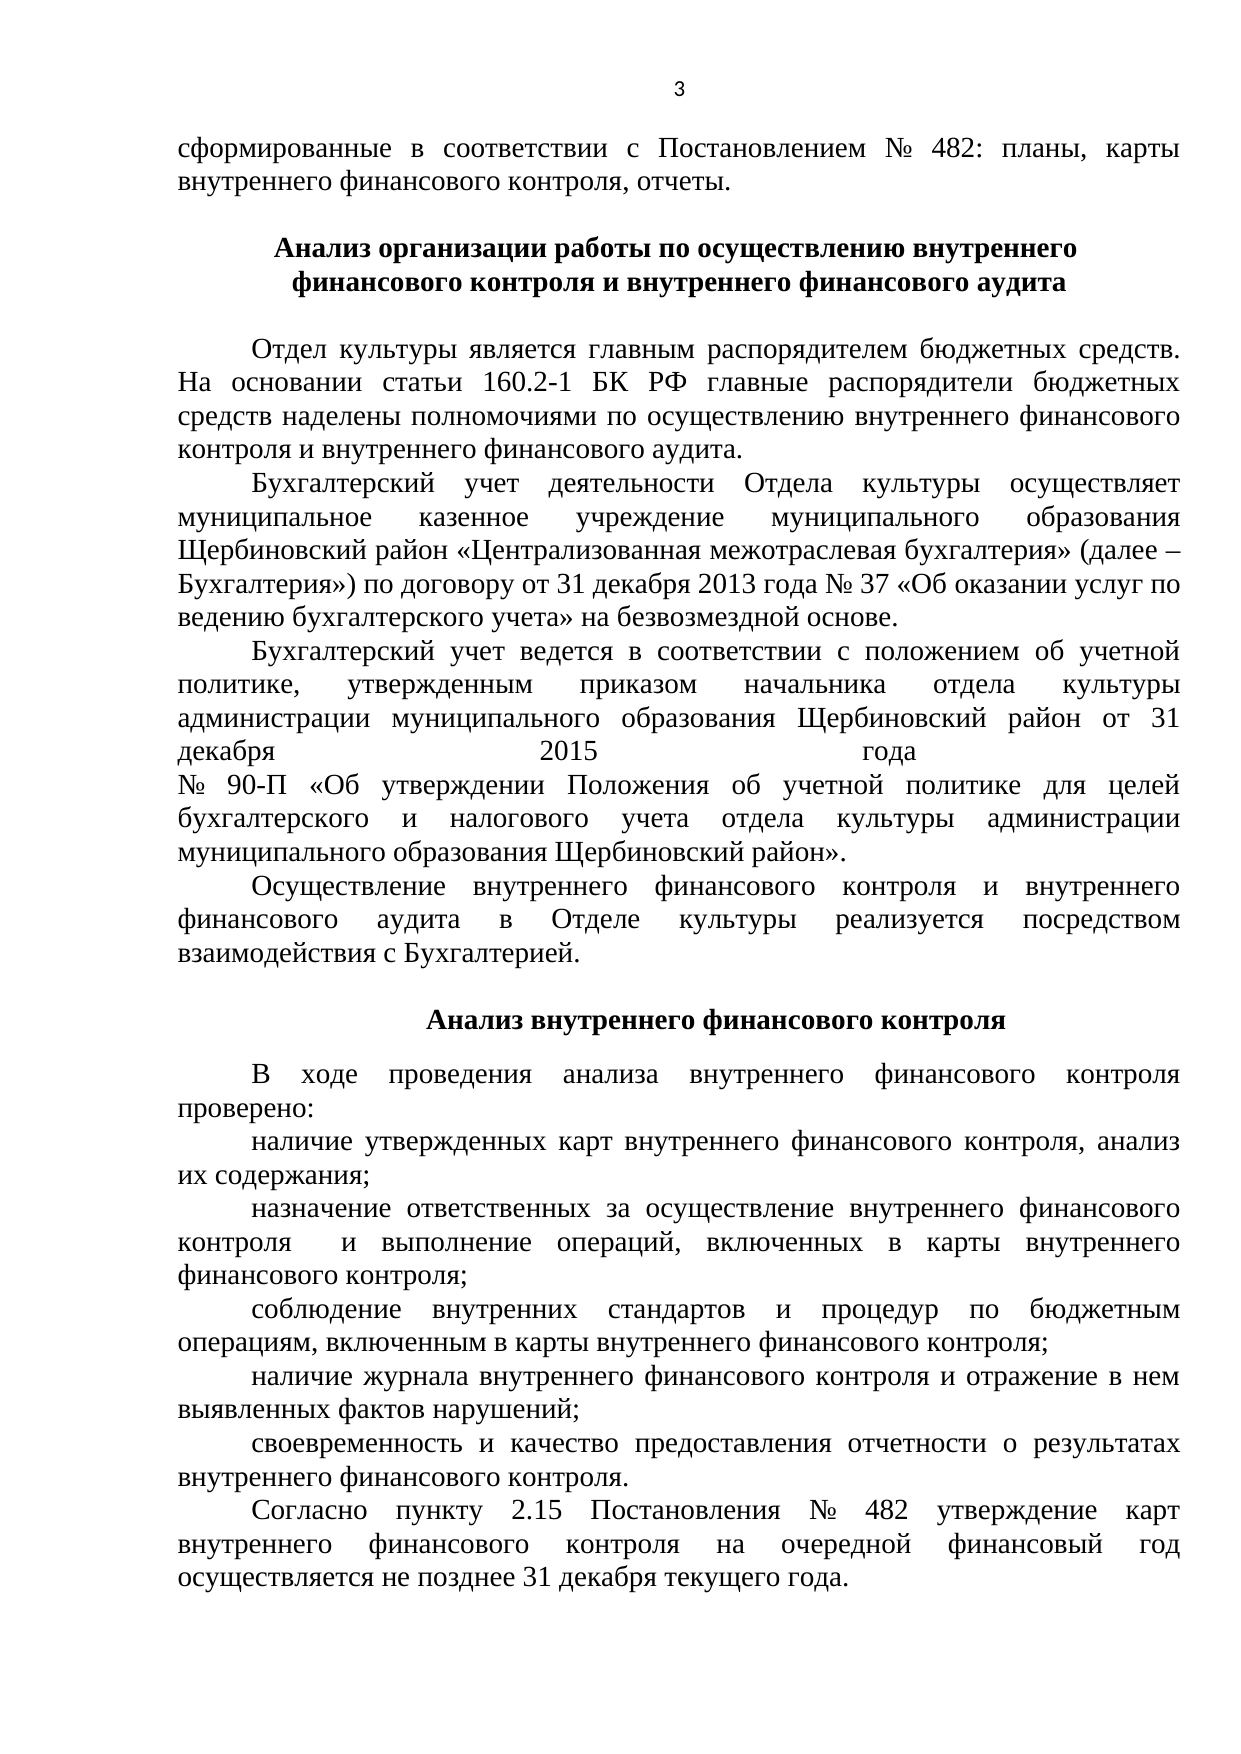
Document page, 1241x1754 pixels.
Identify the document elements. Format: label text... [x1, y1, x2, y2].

list своевременность и качество предоставления отчетности о результатах внутреннего финансового контроля. [177, 1425, 1181, 1492]
list Согласно пункту 2.15 Постановления № 482 утверждение карт внутреннего финансового контроля на очередной финансовый год осуществляется не позднее 31 декабря текущего года. [177, 1492, 1181, 1593]
list наличие журнала внутреннего финансового контроля и отражение в нем выявленных фактов нарушений; [177, 1358, 1181, 1425]
list Анализ организации работы по осуществлению внутреннего финансового контроля и внутреннего финансового аудита [177, 230, 1181, 297]
list назначение ответственных за осуществление внутреннего финансового контроля и выполнение операций, включенных в карты внутреннего финансового контроля; [177, 1190, 1181, 1291]
list Осуществление внутреннего финансового контроля и внутреннего финансового аудита в Отделе культуры реализуется посредством взаимодействия с Бухгалтерией. [177, 868, 1181, 968]
list Анализ внутреннего финансового контроля [251, 1002, 1181, 1035]
list наличие утвержденных карт внутреннего финансового контроля, анализ их содержания; [177, 1123, 1181, 1190]
list соблюдение внутренних стандартов и процедур по бюджетным операциям, включенным в карты внутреннего финансового контроля; [177, 1291, 1181, 1358]
list Бухгалтерский учет деятельности Отдела культуры осуществляет муниципальное казенное учреждение муниципального образования Щербиновский район «Централизованная межотраслевая бухгалтерия» (далее – Бухгалтерия») по договору от 31 декабря 2013 года № 37 «Об оказании услуг по ведению бухгалтерского учета» на безвозмездной основе. [177, 465, 1181, 633]
list Бухгалтерский учет ведется в соответствии с положением об учетной политике, утвержденным приказом начальника отдела культуры администрации муниципального образования Щербиновский район от 31 декабря 2015 года № 90-П «Об утверждении Положения об учетной политике для целей бухгалтерского и налогового учета отдела культуры администрации муниципального образования Щербиновский район». [177, 633, 1181, 868]
list Отдел культуры является главным распорядителем бюджетных средств. На основании статьи 160.2-1 БК РФ главные распорядители бюджетных средств наделены полномочиями по осуществлению внутреннего финансового контроля и внутреннего финансового аудита. [177, 331, 1181, 465]
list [177, 130, 1181, 197]
text В ходе проведения анализа внутреннего финансового контроля проверено: [177, 1056, 1181, 1123]
